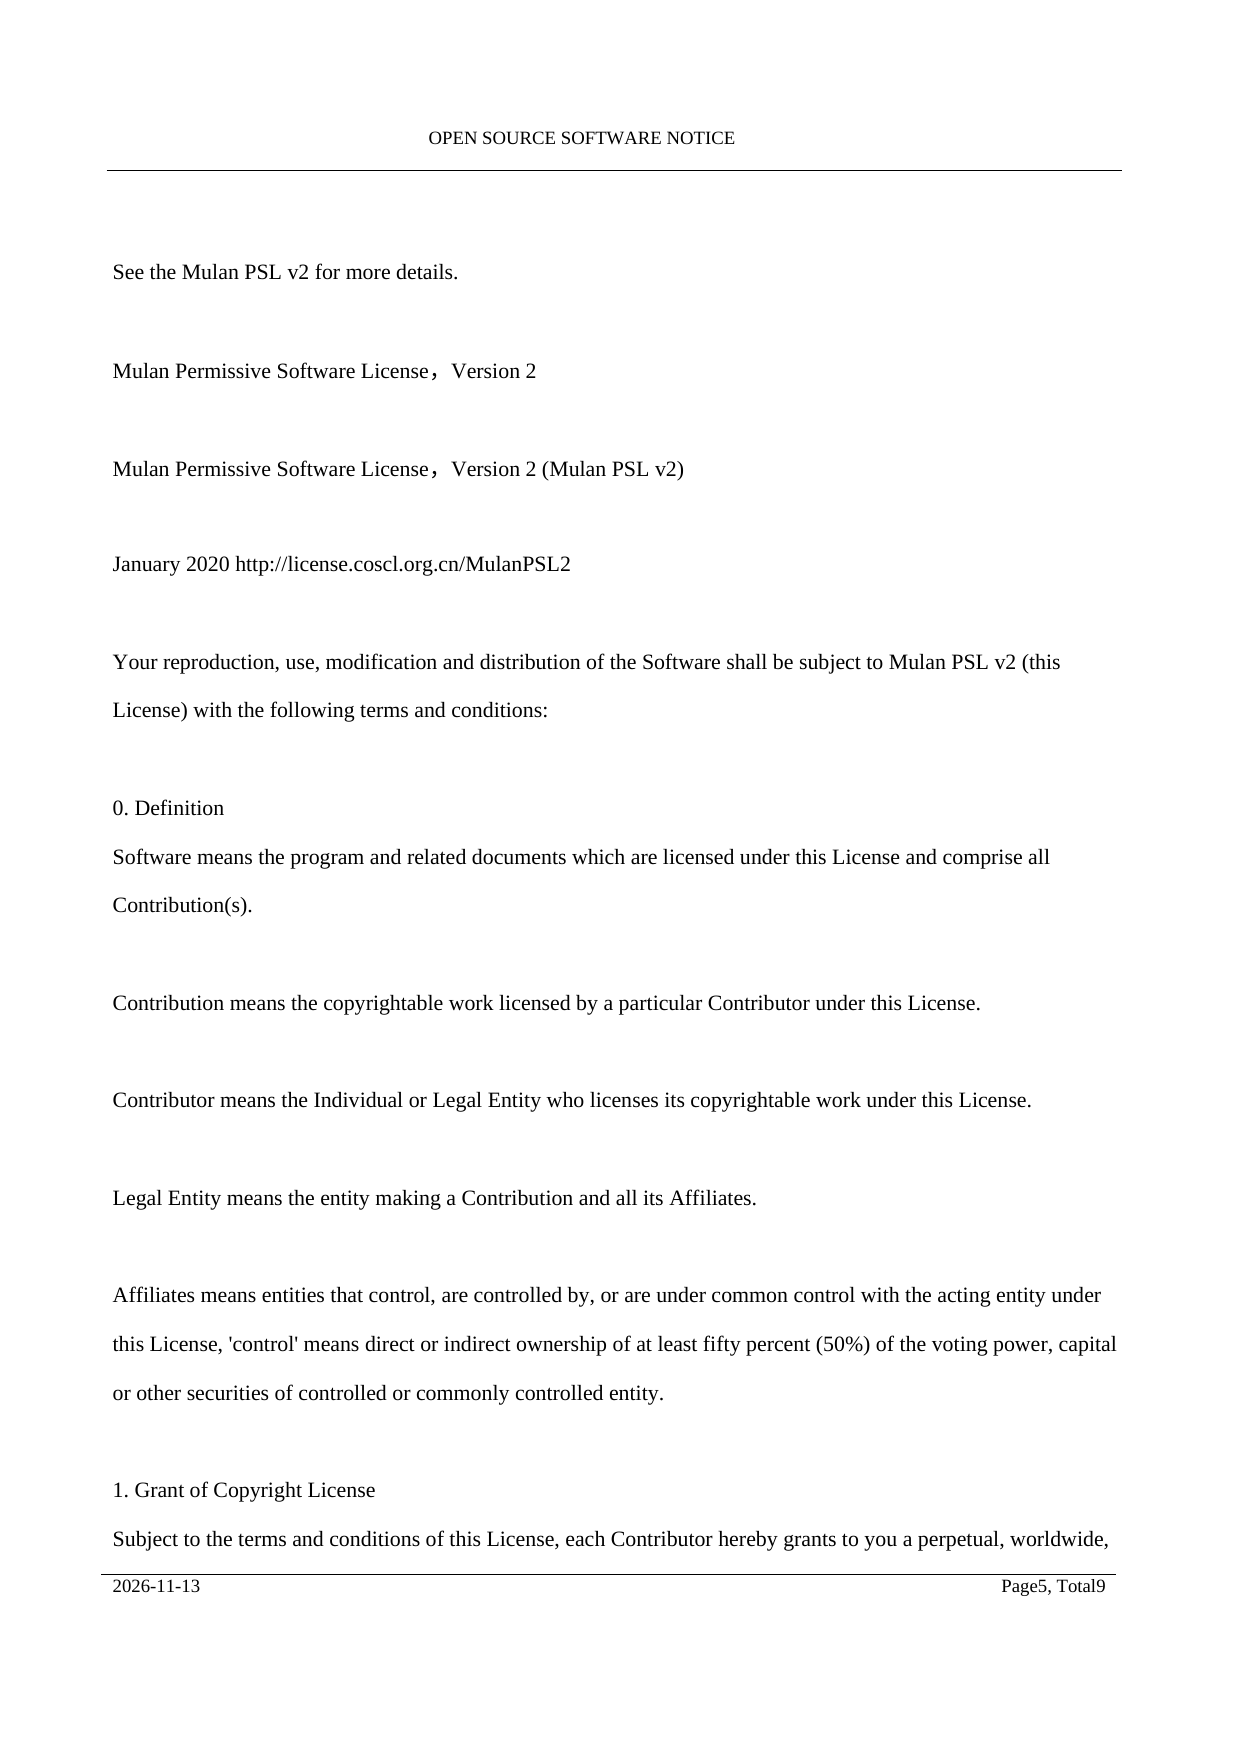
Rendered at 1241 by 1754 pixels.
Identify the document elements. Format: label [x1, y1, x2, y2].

text [112, 206, 1128, 1555]
